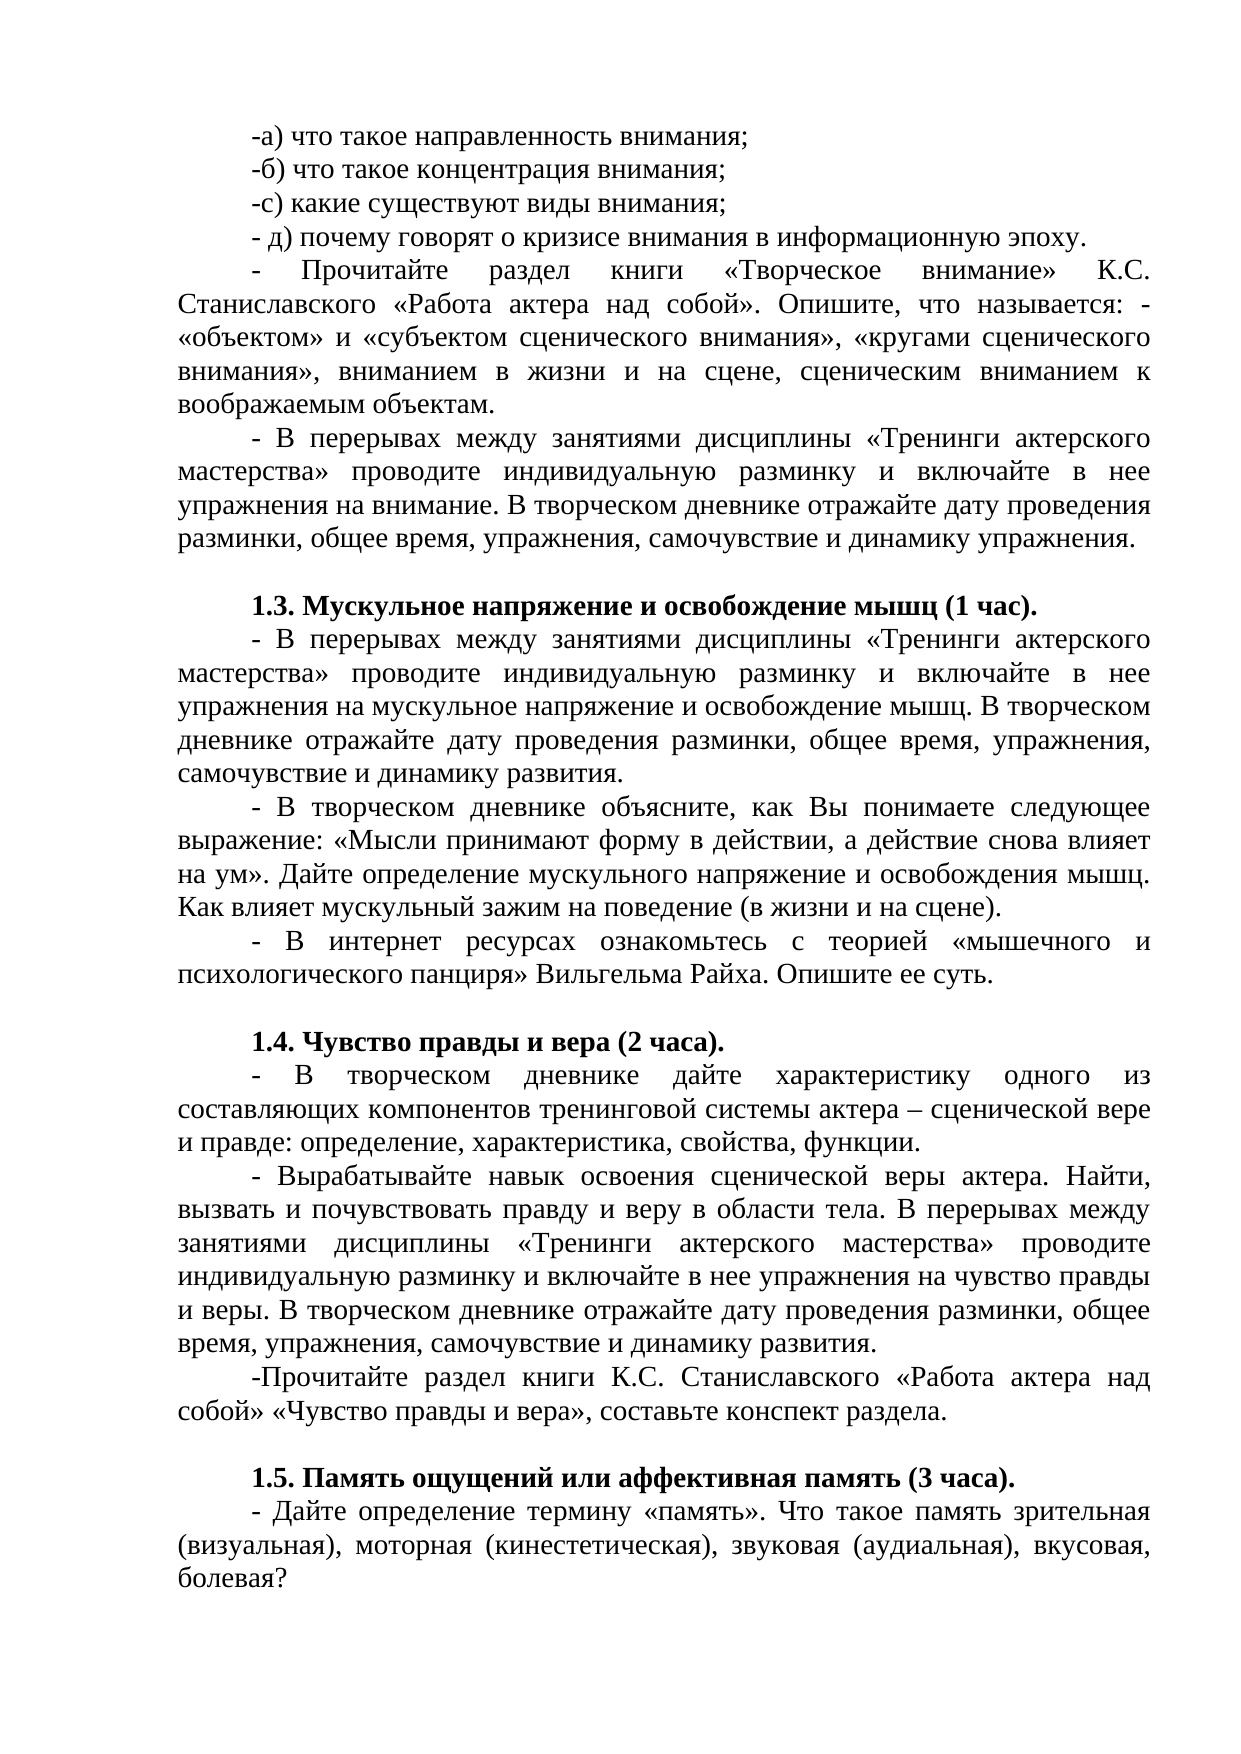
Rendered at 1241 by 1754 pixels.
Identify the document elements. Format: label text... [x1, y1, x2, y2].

text - Дайте определение термину «память». Что такое память зрительная (визуальная), моторная (кинестетическая), звуковая (аудиальная), вкусовая, болевая? [177, 1493, 1152, 1594]
text - Прочитайте раздел книги «Творческое внимание» К.С. Станиславского «Работа актера над собой». Опишите, что называется: - «объектом» и «субъектом сценического внимания», «кругами сценического внимания», вниманием в жизни и на сцене, сценическим вниманием к воображаемым объектам. [177, 252, 1152, 420]
text - Вырабатывайте навык освоения сценической веры актера. Найти, вызвать и почувствовать правду и веру в области тела. В перерывах между занятиями дисциплины «Тренинги актерского мастерства» проводите индивидуальную разминку и включайте в нее упражнения на чувство правды и веры. В творческом дневнике отражайте дату проведения разминки, общее время, упражнения, самочувствие и динамику развития. [177, 1158, 1152, 1359]
text -б) что такое концентрация внимания; [177, 152, 1152, 185]
text - В творческом дневнике объясните, как Вы понимаете следующее выражение: «Мысли принимают форму в действии, а действие снова влияет на ум». Дайте определение мускульного напряжение и освобождения мышц. Как влияет мускульный зажим на поведение (в жизни и на сцене). [177, 789, 1152, 923]
text - В интернет ресурсах ознакомьтесь с теорией «мышечного и психологического панциря» Вильгельма Райха. Опишите ее суть. [177, 923, 1152, 990]
text 1.4. Чувство правды и вера (2 часа). [177, 1024, 1152, 1057]
text 1.5. Память ощущений или аффективная память (3 часа). [177, 1460, 1152, 1493]
text - В перерывах между занятиями дисциплины «Тренинги актерского мастерства» проводите индивидуальную разминку и включайте в нее упражнения на мускульное напряжение и освобождение мышц. В творческом дневнике отражайте дату проведения разминки, общее время, упражнения, самочувствие и динамику развития. [177, 621, 1152, 789]
text -Прочитайте раздел книги К.С. Станиславского «Работа актера над собой» «Чувство правды и вера», составьте конспект раздела. [177, 1359, 1152, 1426]
text - д) почему говорят о кризисе внимания в информационную эпоху. [177, 219, 1152, 252]
text - В творческом дневнике дайте характеристику одного из составляющих компонентов тренинговой системы актера – сценической вере и правде: определение, характеристика, свойства, функции. [177, 1057, 1152, 1158]
text -а) что такое направленность внимания; [177, 118, 1152, 152]
text 1.3. Мускульное напряжение и освобождение мышц (1 час). [177, 588, 1152, 621]
text - В перерывах между занятиями дисциплины «Тренинги актерского мастерства» проводите индивидуальную разминку и включайте в нее упражнения на внимание. В творческом дневнике отражайте дату проведения разминки, общее время, упражнения, самочувствие и динамику упражнения. [177, 420, 1152, 554]
text -с) какие существуют виды внимания; [177, 185, 1152, 219]
